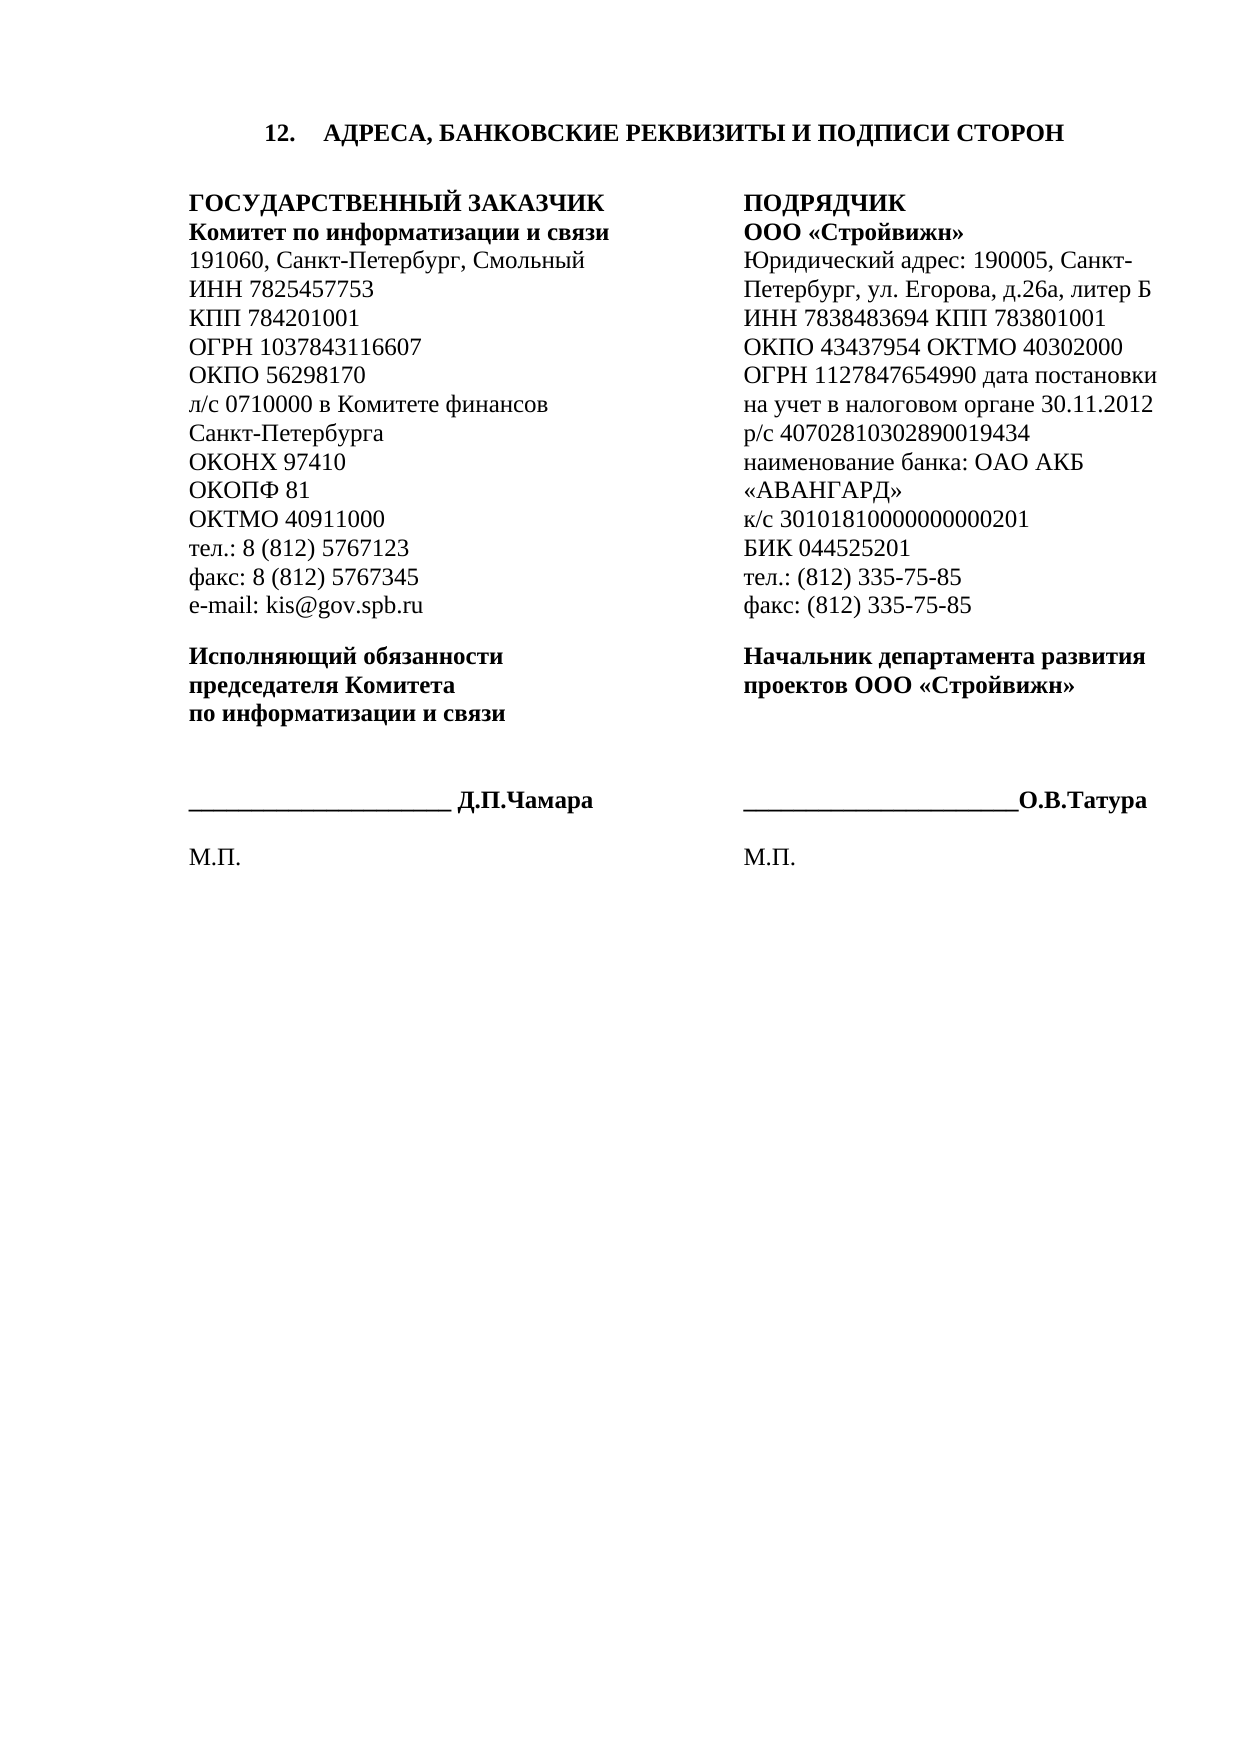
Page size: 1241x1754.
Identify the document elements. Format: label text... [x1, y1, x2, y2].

table_cell Начальник департамента развития проектов ООО «Стройвижн» ______________________О.В.Татура М.П. [732, 641, 1182, 871]
table_header Государственный заказчик Комитет по информатизации и связи 191060, Санкт-Петербург, Смольный ИНН 7825457753 КПП 784201001 ОГРН 1037843116607 ОКПО 56298170 л/с 0710000 в Комитете финансов Санкт-Петербурга ОКОНХ 97410 ОКОПФ 81 ОКТМО 40911000 тел.: 8 (812) 5767123 факс: 8 (812) 5767345 e-mail: kis@gov.spb.ru [177, 159, 732, 641]
text 12. АДРЕСА, БАНКОВСКИЕ РЕКВИЗИТЫ И ПОДПИСИ СТОРОН [177, 118, 1152, 147]
table_cell Исполняющий обязанности председателя Комитета по информатизации и связи _____________________ Д.П.Чамара М.П. [177, 641, 732, 871]
table_header подрядчик ООО «Стройвижн» Юридический адрес: 190005, Санкт-Петербург, ул. Егорова, д.26а, литер Б ИНН 7838483694 КПП 783801001 ОКПО 43437954 ОКТМО 40302000 ОГРН 1127847654990 дата постановки на учет в налоговом органе 30.11.2012 р/с 40702810302890019434 наименование банка: ОАО АКБ «АВАНГАРД» к/с 30101810000000000201 БИК 044525201 тел.: (812) 335-75-85 факс: (812) 335-75-85 [732, 159, 1182, 641]
